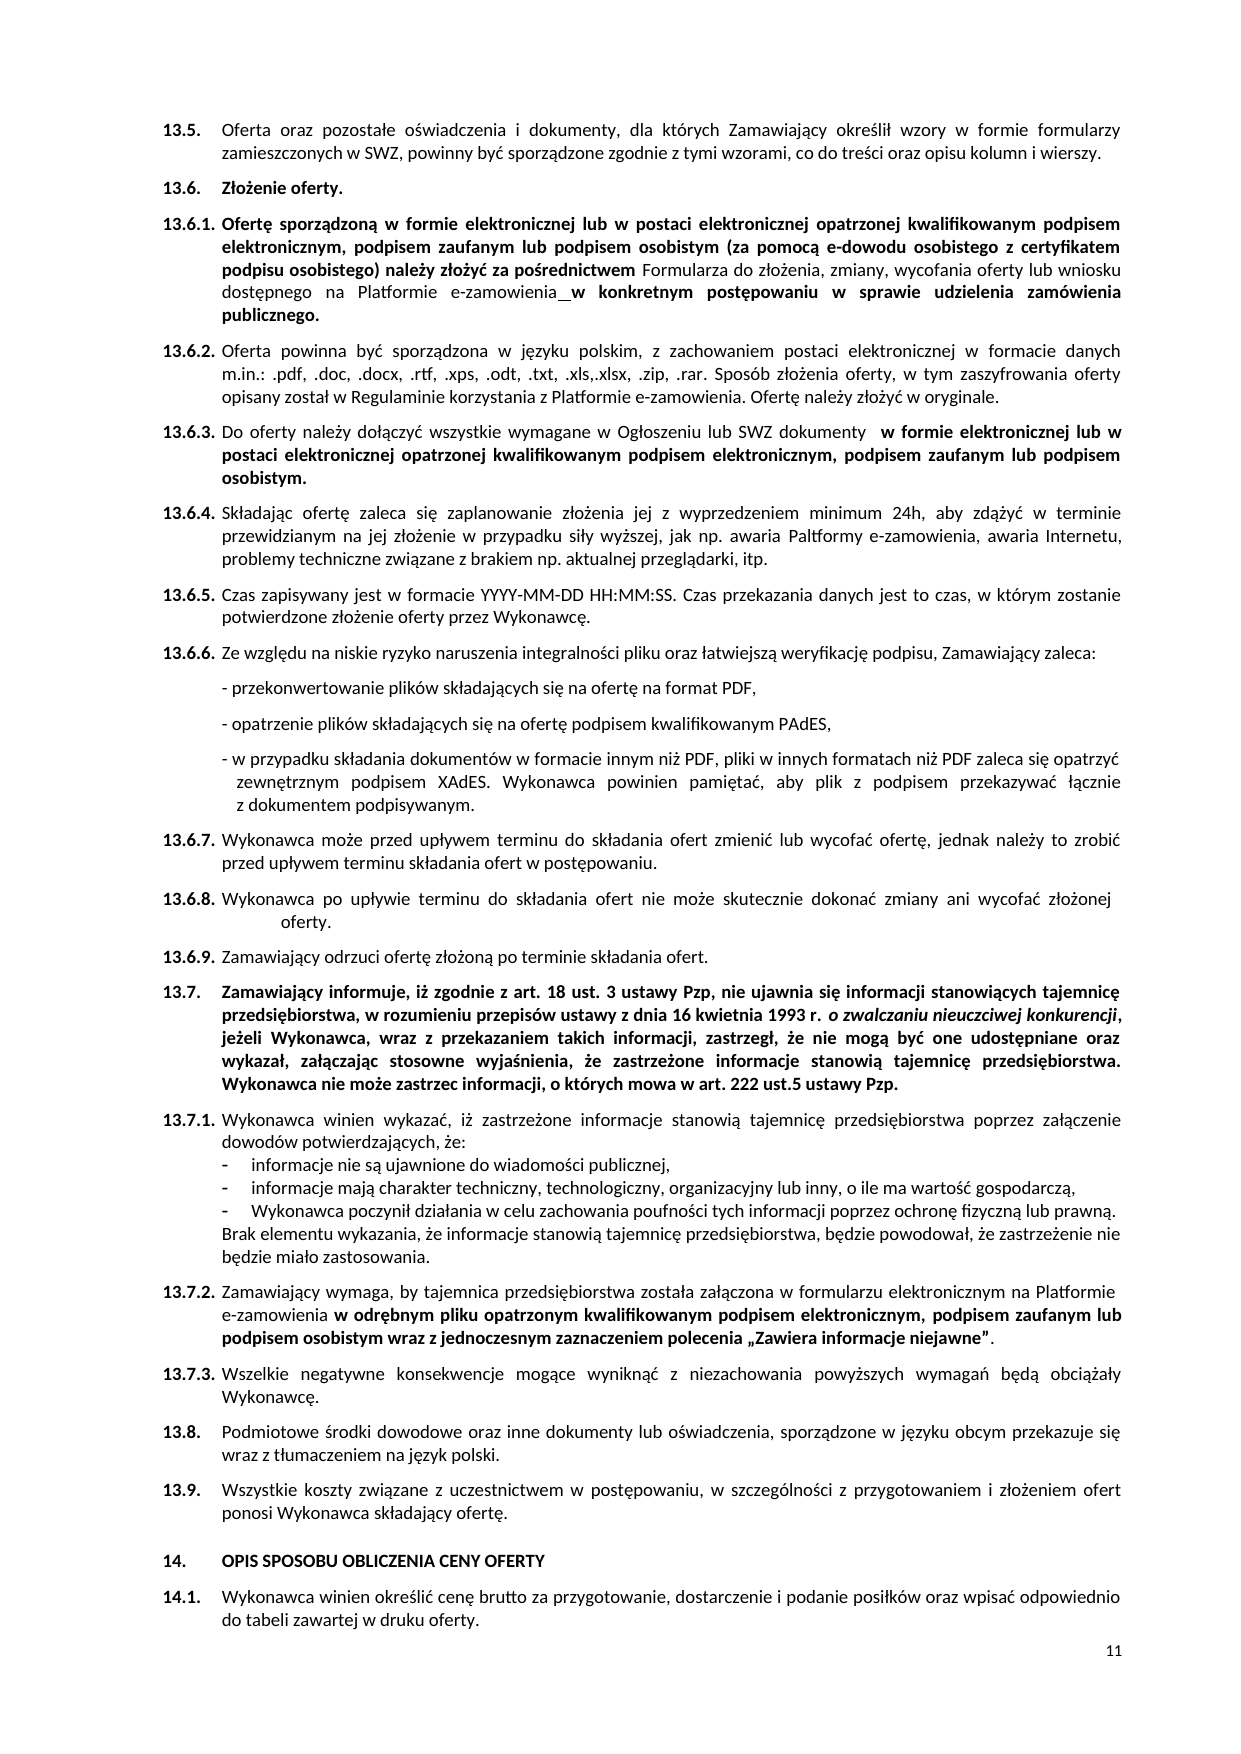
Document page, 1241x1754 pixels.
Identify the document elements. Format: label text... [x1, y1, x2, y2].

list informacje mają charakter techniczny, technologiczny, organizacyjny lub inny, o ile ma wartość gospodarczą, [222, 1176, 1122, 1199]
list Zamawiający informuje, iż zgodnie z art. 18 ust. 3 ustawy Pzp, nie ujawnia się informacji stanowiących tajemnicę przedsiębiorstwa, w rozumieniu przepisów ustawy z dnia 16 kwietnia 1993 r. o zwalczaniu nieuczciwej konkurencji, jeżeli Wykonawca, wraz z przekazaniem takich informacji, zastrzegł, że nie mogą być one udostępniane oraz wykazał, załączając stosowne wyjaśnienia, że zastrzeżone informacje stanowią tajemnicę przedsiębiorstwa. Wykonawca nie może zastrzec informacji, o których mowa w art. 222 ust.5 ustawy Pzp. [162, 981, 1122, 1095]
list Wykonawca winien wykazać, iż zastrzeżone informacje stanowią tajemnicę przedsiębiorstwa poprzez załączenie dowodów potwierdzających, że: [162, 1108, 1122, 1153]
text Brak elementu wykazania, że informacje stanowią tajemnicę przedsiębiorstwa, będzie powodował, że zastrzeżenie nie będzie miało zastosowania. [222, 1222, 1122, 1268]
text - w przypadku składania dokumentów w formacie innym niż PDF, pliki w innych formatach niż PDF zaleca się opatrzyć zewnętrznym podpisem XAdES. Wykonawca powinien pamiętać, aby plik z podpisem przekazywać łącznie z dokumentem podpisywanym. [222, 747, 1122, 816]
list Czas zapisywany jest w formacie YYYY-MM-DD HH:MM:SS. Czas przekazania danych jest to czas, w którym zostanie potwierdzone złożenie oferty przez Wykonawcę. [162, 583, 1122, 628]
list informacje nie są ujawnione do wiadomości publicznej, [222, 1153, 1122, 1176]
list Zamawiający wymaga, by tajemnica przedsiębiorstwa została załączona w formularzu elektronicznym na Platformie e-zamowienia w odrębnym pliku opatrzonym kwalifikowanym podpisem elektronicznym, podpisem zaufanym lub podpisem osobistym wraz z jednoczesnym zaznaczeniem polecenia „Zawiera informacje niejawne”. [162, 1281, 1122, 1349]
list Ofertę sporządzoną w formie elektronicznej lub w postaci elektronicznej opatrzonej kwalifikowanym podpisem elektronicznym, podpisem zaufanym lub podpisem osobistym (za pomocą e-dowodu osobistego z certyfikatem podpisu osobistego) należy złożyć za pośrednictwem Formularza do złożenia, zmiany, wycofania oferty lub wniosku dostępnego na Platformie e-zamowienia w konkretnym postępowaniu w sprawie udzielenia zamówienia publicznego. [162, 212, 1122, 326]
list Oferta powinna być sporządzona w języku polskim, z zachowaniem postaci elektronicznej w formacie danych m.in.: .pdf, .doc, .docx, .rtf, .xps, .odt, .txt, .xls,.xlsx, .zip, .rar. Sposób złożenia oferty, w tym zaszyfrowania oferty opisany został w Regulaminie korzystania z Platformie e-zamowienia. Ofertę należy złożyć w oryginale. [162, 339, 1122, 408]
list Złożenie oferty. [162, 176, 1122, 199]
list Wszystkie koszty związane z uczestnictwem w postępowaniu, w szczególności z przygotowaniem i złożeniem ofert ponosi Wykonawca składający ofertę. [162, 1478, 1122, 1524]
list OPIS SPOSOBU OBLICZENIA CENY OFERTY [162, 1549, 1122, 1572]
list Ze względu na niskie ryzyko naruszenia integralności pliku oraz łatwiejszą weryfikację podpisu, Zamawiający zaleca: [162, 641, 1122, 664]
list Oferta oraz pozostałe oświadczenia i dokumenty, dla których Zamawiający określił wzory w formie formularzy zamieszczonych w SWZ, powinny być sporządzone zgodnie z tymi wzorami, co do treści oraz opisu kolumn i wierszy. [162, 118, 1122, 164]
text - przekonwertowanie plików składających się na ofertę na format PDF, [222, 676, 1122, 699]
list Do oferty należy dołączyć wszystkie wymagane w Ogłoszeniu lub SWZ dokumenty w formie elektronicznej lub w postaci elektronicznej opatrzonej kwalifikowanym podpisem elektronicznym, podpisem zaufanym lub podpisem osobistym. [162, 420, 1122, 489]
list Zamawiający odrzuci ofertę złożoną po terminie składania ofert. [162, 945, 1122, 968]
text 14.1. Wykonawca winien określić cenę brutto za przygotowanie, dostarczenie i podanie posiłków oraz wpisać odpowiednio do tabeli zawartej w druku oferty. [162, 1585, 1122, 1631]
list Wszelkie negatywne konsekwencje mogące wyniknąć z niezachowania powyższych wymagań będą obciążały Wykonawcę. [162, 1362, 1122, 1408]
text - opatrzenie plików składających się na ofertę podpisem kwalifikowanym PAdES, [162, 712, 1122, 735]
list Wykonawca po upływie terminu do składania ofert nie może skutecznie dokonać zmiany ani wycofać złożonej oferty. [162, 887, 1122, 933]
list Składając ofertę zaleca się zaplanowanie złożenia jej z wyprzedzeniem minimum 24h, aby zdążyć w terminie przewidzianym na jej złożenie w przypadku siły wyższej, jak np. awaria Paltformy e-zamowienia, awaria Internetu, problemy techniczne związane z brakiem np. aktualnej przeglądarki, itp. [162, 501, 1122, 570]
list Podmiotowe środki dowodowe oraz inne dokumenty lub oświadczenia, sporządzone w języku obcym przekazuje się wraz z tłumaczeniem na język polski. [162, 1420, 1122, 1466]
list Wykonawca może przed upływem terminu do składania ofert zmienić lub wycofać ofertę, jednak należy to zrobić przed upływem terminu składania ofert w postępowaniu. [162, 828, 1122, 874]
list Wykonawca poczynił działania w celu zachowania poufności tych informacji poprzez ochronę fizyczną lub prawną. [222, 1199, 1122, 1222]
